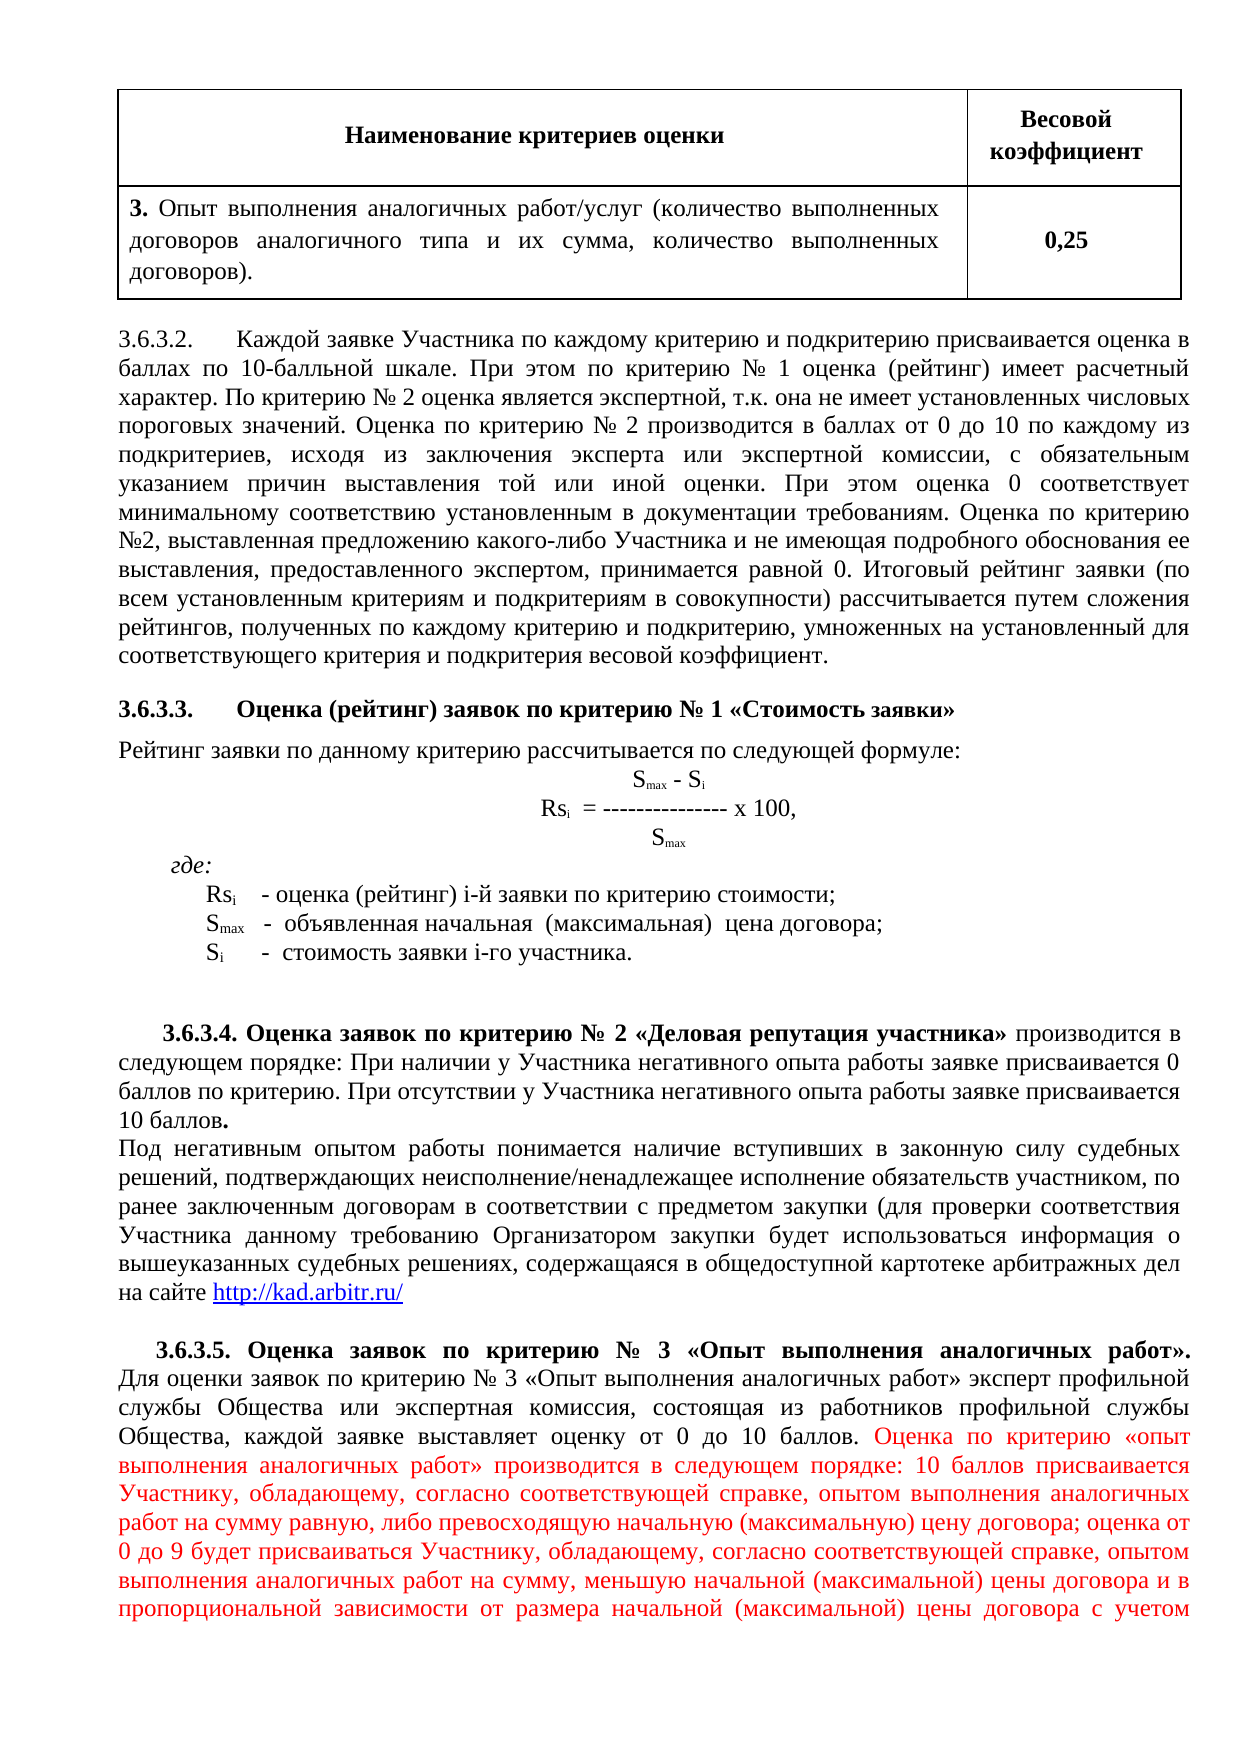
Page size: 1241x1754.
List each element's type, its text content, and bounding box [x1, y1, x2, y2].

table_header Весовой коэффициент [968, 90, 1180, 185]
table_cell 3. Опыт выполнения аналогичных работ/услуг (количество выполненных договоров аналогичного типа и их сумма, количество выполненных договоров). [119, 187, 967, 298]
text Smax [156, 822, 1181, 851]
text где: [156, 851, 1181, 879]
subtitle Каждой заявке Участника по каждому критерию и подкритерию присваивается оценка в баллах по 10-балльной шкале. При этом по критерию № 1 оценка (рейтинг) имеет расчетный характер. По критерию № 2 оценка является экспертной, т.к. она не имеет установленных числовых пороговых значений. Оценка по критерию № 2 производится в баллах от 0 до 10 по каждому из подкритериев, исходя из заключения эксперта или экспертной комиссии, с обязательным указанием причин выставления той или иной оценки. При этом оценка 0 соответствует минимальному соответствию установленным в документации требованиям. Оценка по критерию №2, выставленная предложению какого-либо Участника и не имеющая подробного обоснования ее выставления, предоставленного экспертом, принимается равной 0. Итоговый рейтинг заявки (по всем установленным критериям и подкритериям в совокупности) рассчитывается путем сложения рейтингов, полученных по каждому критерию и подкритерию, умноженных на установленный для соответствующего критерия и подкритерия весовой коэффициент. [118, 324, 1191, 669]
table_cell 0,25 [968, 187, 1180, 298]
text Под негативным опытом работы понимается наличие вступивших в законную силу судебных решений, подтверждающих неисполнение/ненадлежащее исполнение обязательств участником, по ранее заключенным договорам в соответствии с предметом закупки (для проверки соответствия Участника данному требованию Организатором закупки будет использоваться информация о вышеуказанных судебных решениях, содержащаяся в общедоступной картотеке арбитражных дел на сайте http://kad.arbitr.ru/ [118, 1133, 1181, 1306]
text 3.6.3.4. Оценка заявок по критерию № 2 «Деловая репутация участника» производится в следующем порядке: При наличии у Участника негативного опыта работы заявке присваивается 0 баллов по критерию. При отсутствии у Участника негативного опыта работы заявке присваивается 10 баллов. [118, 1018, 1181, 1133]
table_header Наименование критериев оценки [119, 90, 967, 185]
text Рейтинг заявки по данному критерию рассчитывается по следующей формуле: [118, 736, 1181, 764]
text Smax - объявленная начальная (максимальная) цена договора; [206, 908, 1181, 937]
text Rsi = --------------- x 100, [156, 793, 1181, 822]
text Smax - Si [156, 764, 1181, 793]
text Si - стоимость заявки i-го участника. [206, 937, 1181, 966]
subtitle Оценка (рейтинг) заявок по критерию № 1 «Стоимость заявки» [118, 694, 1191, 723]
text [118, 1335, 1191, 1622]
text Rsi - оценка (рейтинг) i-й заявки по критерию стоимости; [206, 879, 1181, 908]
